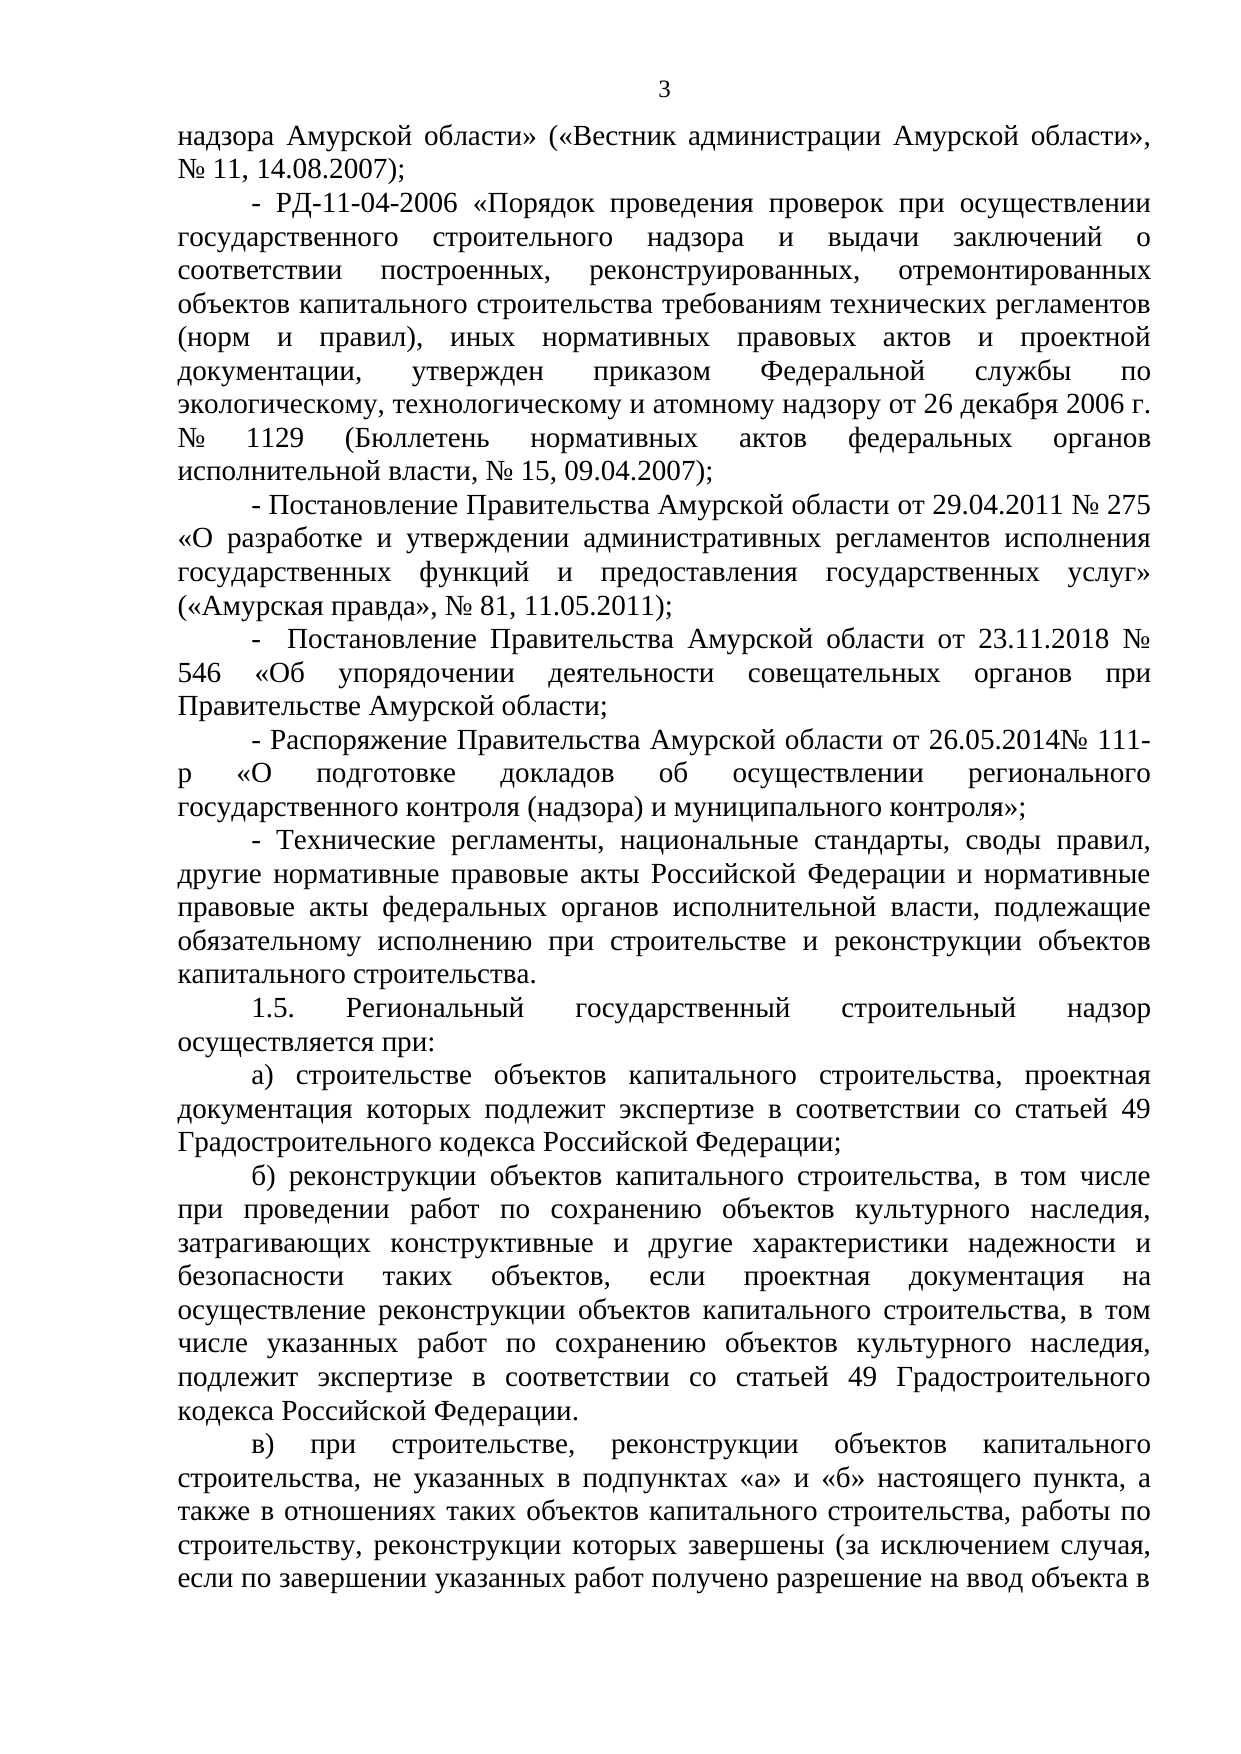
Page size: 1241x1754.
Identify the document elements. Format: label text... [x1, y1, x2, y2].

text - Распоряжение Правительства Амурской области от 26.05.2014№ 111-р «О подготовке докладов об осуществлении регионального государственного контроля (надзора) и муниципального контроля»; [177, 722, 1152, 822]
text - Технические регламенты, национальные стандарты, своды правил, другие нормативные правовые акты Российской Федерации и нормативные правовые акты федеральных органов исполнительной власти, подлежащие обязательному исполнению при строительстве и реконструкции объектов капитального строительства. [177, 822, 1152, 990]
text б) реконструкции объектов капитального строительства, в том числе при проведении работ по сохранению объектов культурного наследия, затрагивающих конструктивные и другие характеристики надежности и безопасности таких объектов, если проектная документация на осуществление реконструкции объектов капитального строительства, в том числе указанных работ по сохранению объектов культурного наследия, подлежит экспертизе в соответствии со статьей 49 Градостроительного кодекса Российской Федерации. [177, 1158, 1152, 1426]
text а) строительстве объектов капитального строительства, проектная документация которых подлежит экспертизе в соответствии со статьей 49 Градостроительного кодекса Российской Федерации; [177, 1057, 1152, 1158]
text - Постановление Правительства Амурской области от 29.04.2011 № 275 «О разработке и утверждении административных регламентов исполнения государственных функций и предоставления государственных услуг» («Амурская правда», № 81, 11.05.2011); [177, 487, 1152, 621]
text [177, 118, 1152, 185]
text 1.5. Региональный государственный строительный надзор осуществляется при: [177, 990, 1152, 1057]
text - РД-11-04-2006 «Порядок проведения проверок при осуществлении государственного строительного надзора и выдачи заключений о соответствии построенных, реконструированных, отремонтированных объектов капитального строительства требованиям технических регламентов (норм и правил), иных нормативных правовых актов и проектной документации, утвержден приказом Федеральной службы по экологическому, технологическому и атомному надзору от 26 декабря . № 1129 (Бюллетень нормативных актов федеральных органов исполнительной власти, № 15, 09.04.2007); [177, 185, 1152, 487]
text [177, 1426, 1152, 1594]
text - Постановление Правительства Амурской области от 23.11.2018 № 546 «Об упорядочении деятельности совещательных органов при Правительстве Амурской области; [177, 621, 1152, 722]
